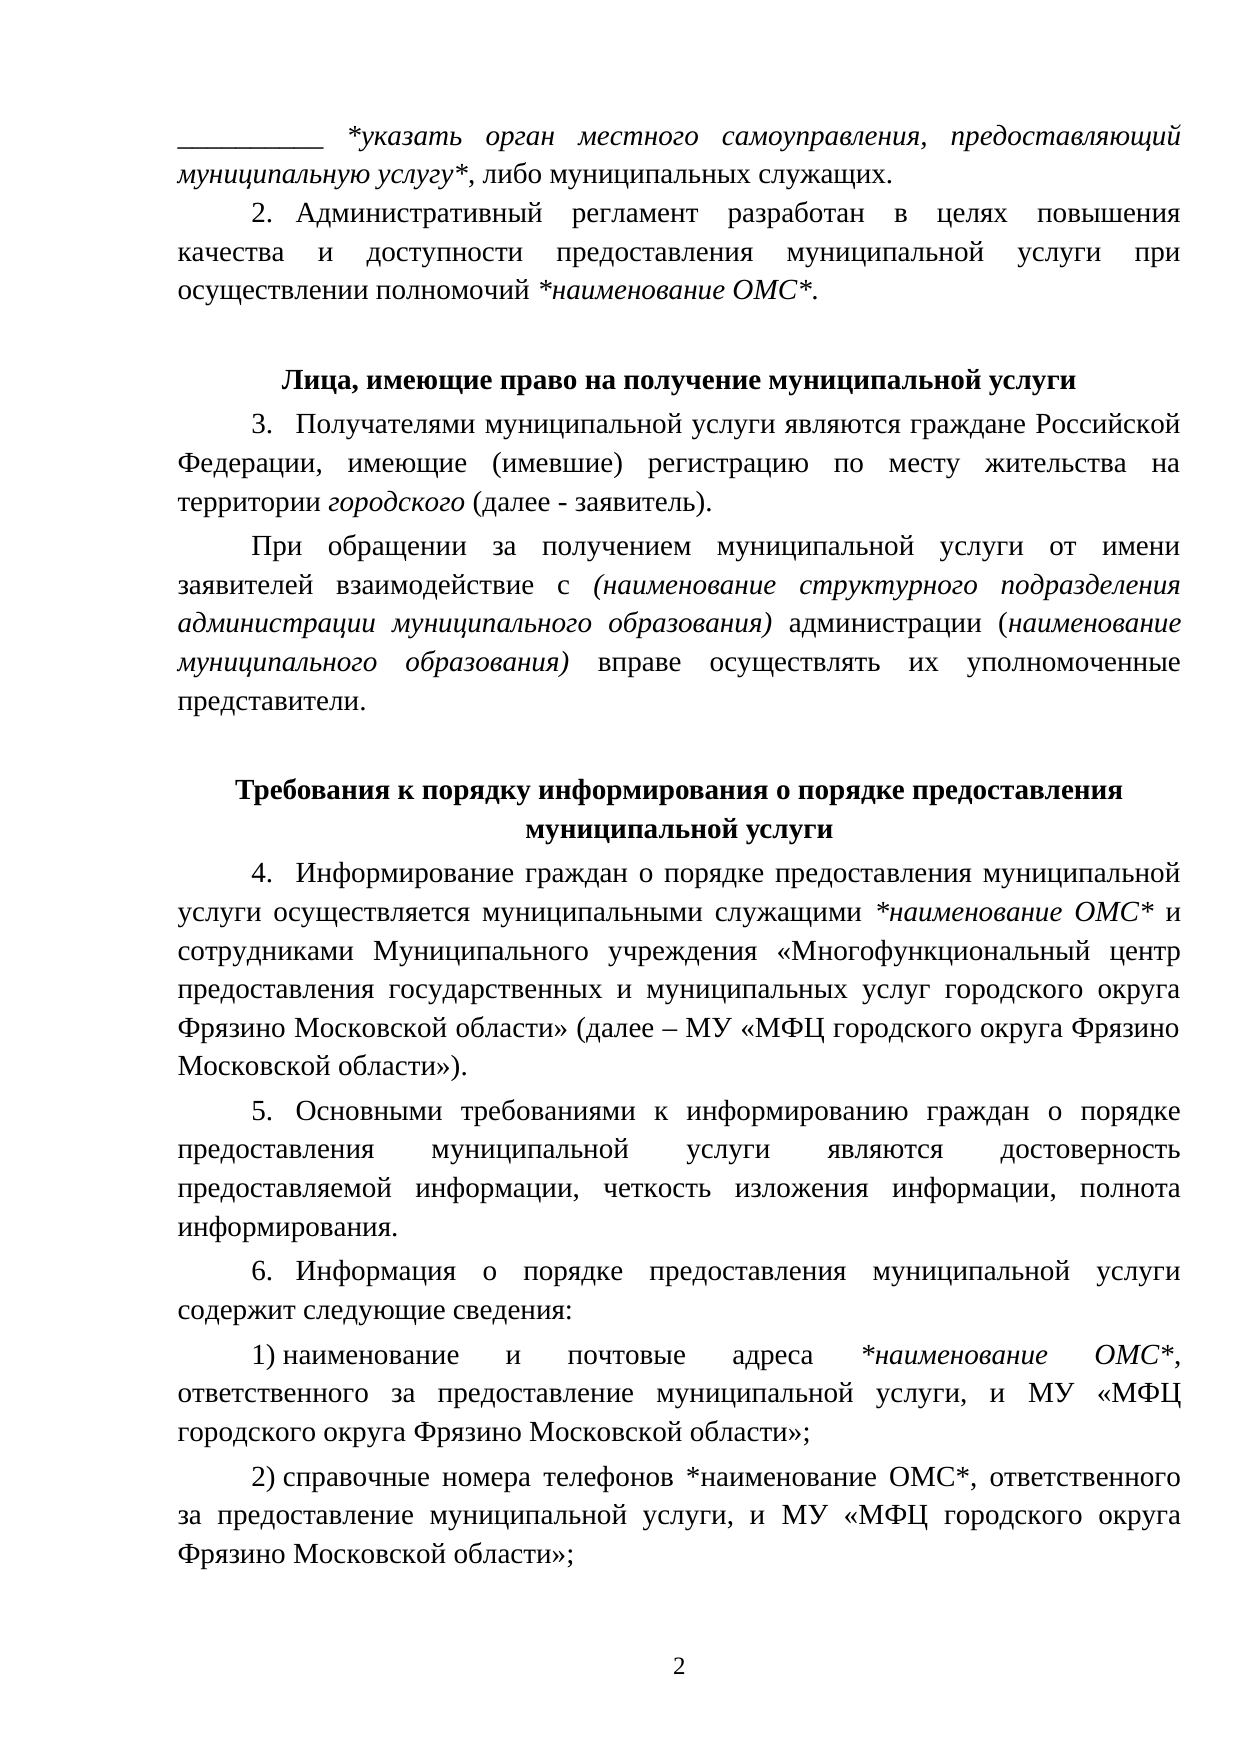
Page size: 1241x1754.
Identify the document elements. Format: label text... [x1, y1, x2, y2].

text Требования к порядку информирования о порядке предоставления муниципальной услуги [177, 772, 1181, 844]
text 1) наименование и почтовые адреса *наименование ОМС*, ответственного за предоставление муниципальной услуги, и МУ «МФЦ городского округа Фрязино Московской области»; [177, 1337, 1181, 1447]
list Информирование граждан о порядке предоставления муниципальной услуги осуществляется муниципальными служащими *наименование ОМС* и сотрудниками Муниципального учреждения «Многофункциональный центр предоставления государственных и муниципальных услуг городского округа Фрязино Московской области» (далее – МУ «МФЦ городского округа Фрязино Московской области»). [177, 856, 1181, 1082]
text 2) справочные номера телефонов *наименование ОМС*, ответственного за предоставление муниципальной услуги, и МУ «МФЦ городского округа Фрязино Московской области»; [177, 1459, 1181, 1569]
list Получателями муниципальной услуги являются граждане Российской Федерации, имеющие (имевшие) регистрацию по месту жительства на территории городского (далее - заявитель). [177, 407, 1181, 517]
list Административный регламент разработан в целях повышения качества и доступности предоставления муниципальной услуги при осуществлении полномочий *наименование ОМС*. [177, 195, 1181, 306]
text При обращении за получением муниципальной услуги от имени заявителей взаимодействие с (наименование структурного подразделения администрации муниципального образования) администрации (наименование муниципального образования) вправе осуществлять их уполномоченные представители. [177, 528, 1181, 716]
text Лица, имеющие право на получение муниципальной услуги [177, 362, 1181, 395]
list Основными требованиями к информированию граждан о порядке предоставления муниципальной услуги являются достоверность предоставляемой информации, четкость изложения информации, полнота информирования. [177, 1093, 1181, 1242]
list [177, 118, 1181, 190]
list Информация о порядке предоставления муниципальной услуги содержит следующие сведения: [177, 1253, 1181, 1326]
